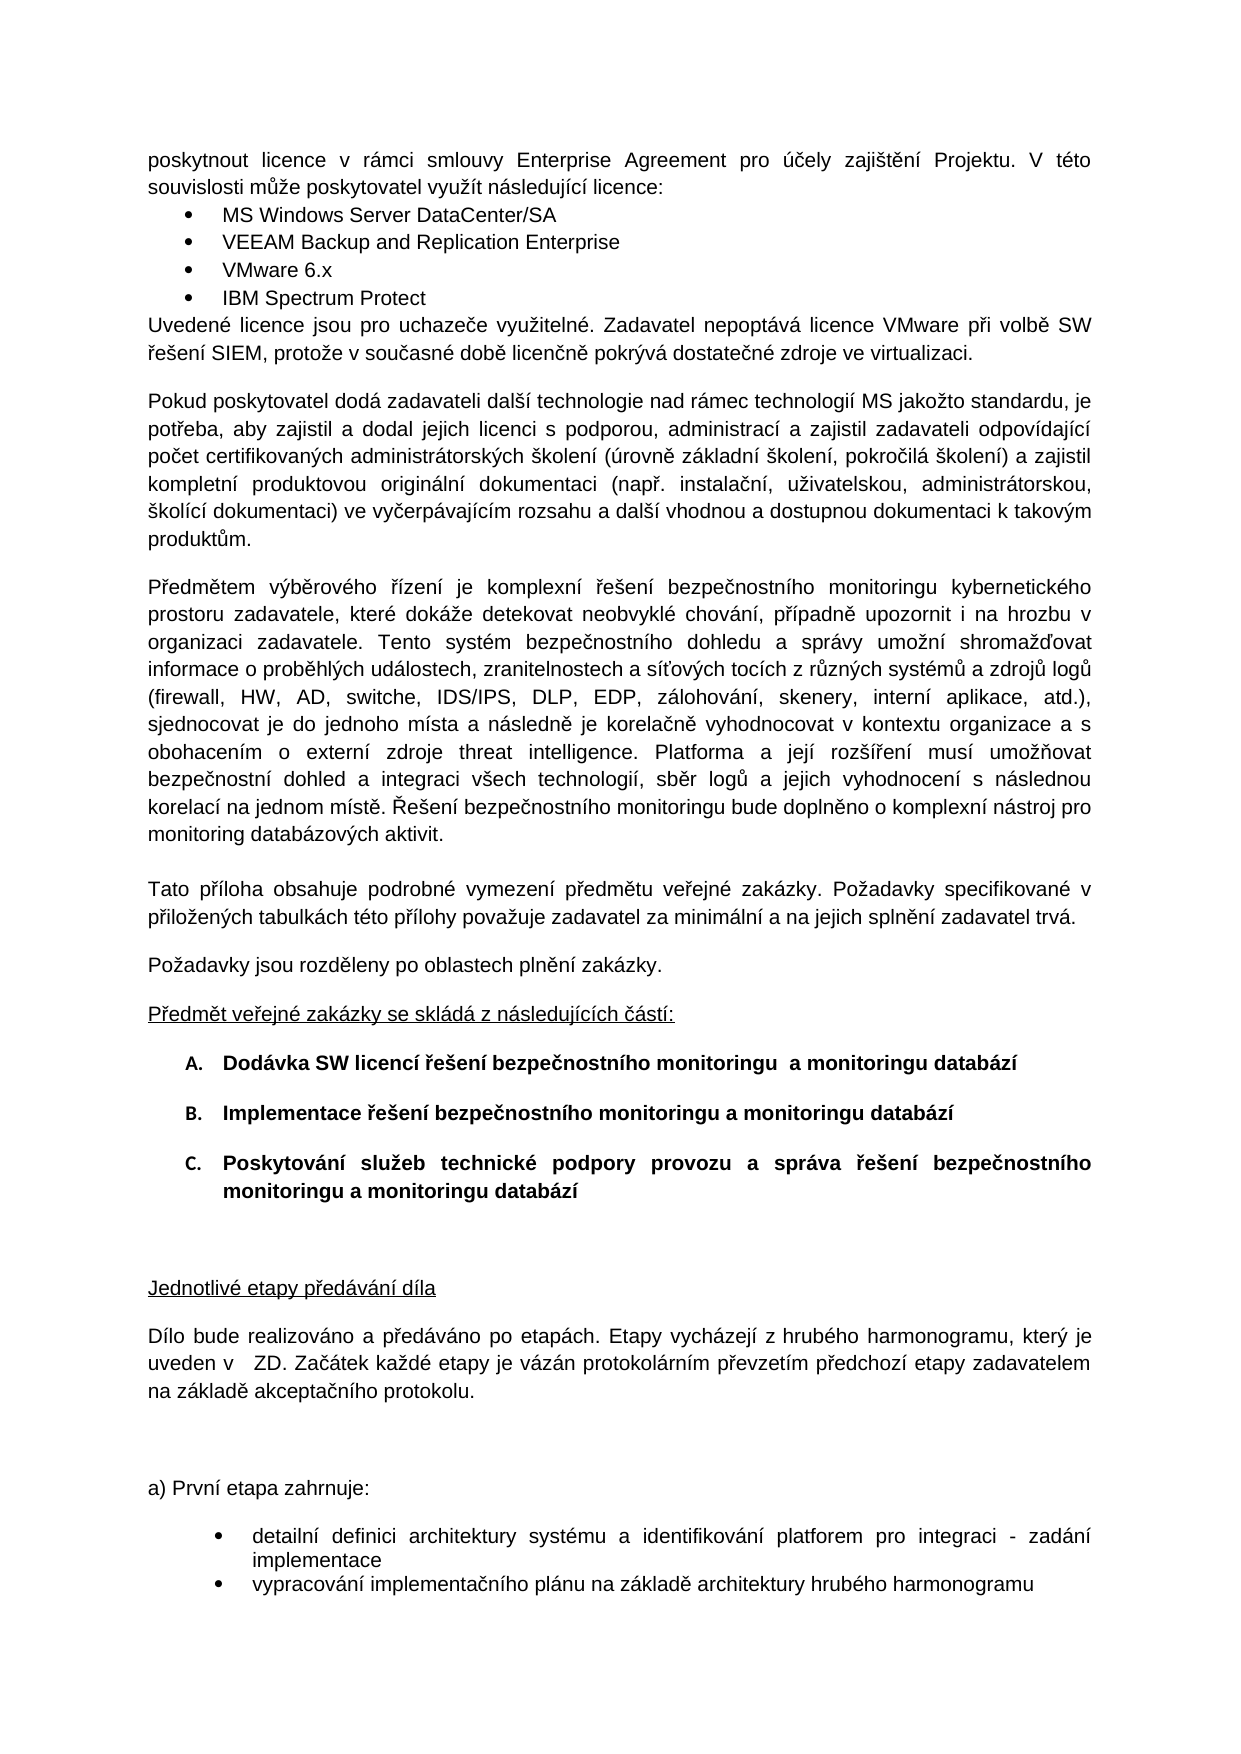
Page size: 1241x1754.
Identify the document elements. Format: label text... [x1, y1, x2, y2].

text Uvedené licence jsou pro uchazeče využitelné. Zadavatel nepoptává licence VMware při volbě SW řešení SIEM, protože v současné době licenčně pokrývá dostatečné zdroje ve virtualizaci. [148, 313, 1093, 364]
list VEEAM Backup and Replication Enterprise [185, 230, 1093, 254]
text Tato příloha obsahuje podrobné vymezení předmětu veřejné zakázky. Požadavky specifikované v přiložených tabulkách této přílohy považuje zadavatel za minimální a na jejich splnění zadavatel trvá. [148, 877, 1093, 929]
list IBM Spectrum Protect [185, 285, 1093, 309]
list detailní definici architektury systému a identifikování platforem pro integraci - zadání implementace [215, 1524, 1093, 1572]
list MS Windows Server DataCenter/SA [185, 203, 1093, 227]
text Předmětem výběrového řízení je komplexní řešení bezpečnostního monitoringu kybernetického prostoru zadavatele, které dokáže detekovat neobvyklé chování, případně upozornit i na hrozbu v organizaci zadavatele. Tento systém bezpečnostního dohledu a správy umožní shromažďovat informace o proběhlých událostech, zranitelnostech a síťových tocích z různých systémů a zdrojů logů (firewall, HW, AD, switche, IDS/IPS, DLP, EDP, zálohování, skenery, interní aplikace, atd.), sjednocovat je do jednoho místa a následně je korelačně vyhodnocovat v kontextu organizace a s obohacením o externí zdroje threat intelligence. Platforma a její rozšíření musí umožňovat bezpečnostní dohled a integraci všech technologií, sběr logů a jejich vyhodnocení s následnou korelací na jednom místě. Řešení bezpečnostního monitoringu bude doplněno o komplexní nástroj pro monitoring databázových aktivit. [148, 575, 1093, 846]
text Pokud poskytovatel dodá zadavateli další technologie nad rámec technologií MS jakožto standardu, je potřeba, aby zajistil a dodal jejich licenci s podporou, administrací a zajistil zadavateli odpovídající počet certifikovaných administrátorských školení (úrovně základní školení, pokročilá školení) a zajistil kompletní produktovou originální dokumentaci (např. instalační, uživatelskou, administrátorskou, školící dokumentaci) ve vyčerpávajícím rozsahu a další vhodnou a dostupnou dokumentaci k takovým produktům. [148, 389, 1093, 550]
text Předmět veřejné zakázky se skládá z následujících částí: [148, 1001, 1093, 1025]
text Požadavky jsou rozděleny po oblastech plnění zakázky. [148, 953, 1093, 977]
text a) První etapa zahrnuje: [148, 1475, 1093, 1499]
list Poskytování služeb technické podpory provozu a správa řešení bezpečnostního monitoringu a monitoringu databází [185, 1150, 1093, 1203]
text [148, 148, 1093, 199]
list Dodávka SW licencí řešení bezpečnostního monitoringu a monitoringu databází [185, 1050, 1093, 1075]
text Jednotlivé etapy předávání díla [148, 1275, 1093, 1299]
list vypracování implementačního plánu na základě architektury hrubého harmonogramu [215, 1572, 1093, 1596]
list VMware 6.x [185, 258, 1093, 282]
list Implementace řešení bezpečnostního monitoringu a monitoringu databází [185, 1100, 1093, 1125]
text Dílo bude realizováno a předáváno po etapách. Etapy vycházejí z hrubého harmonogramu, který je uveden v ZD. Začátek každé etapy je vázán protokolárním převzetím předchozí etapy zadavatelem na základě akceptačního protokolu. [148, 1324, 1093, 1403]
